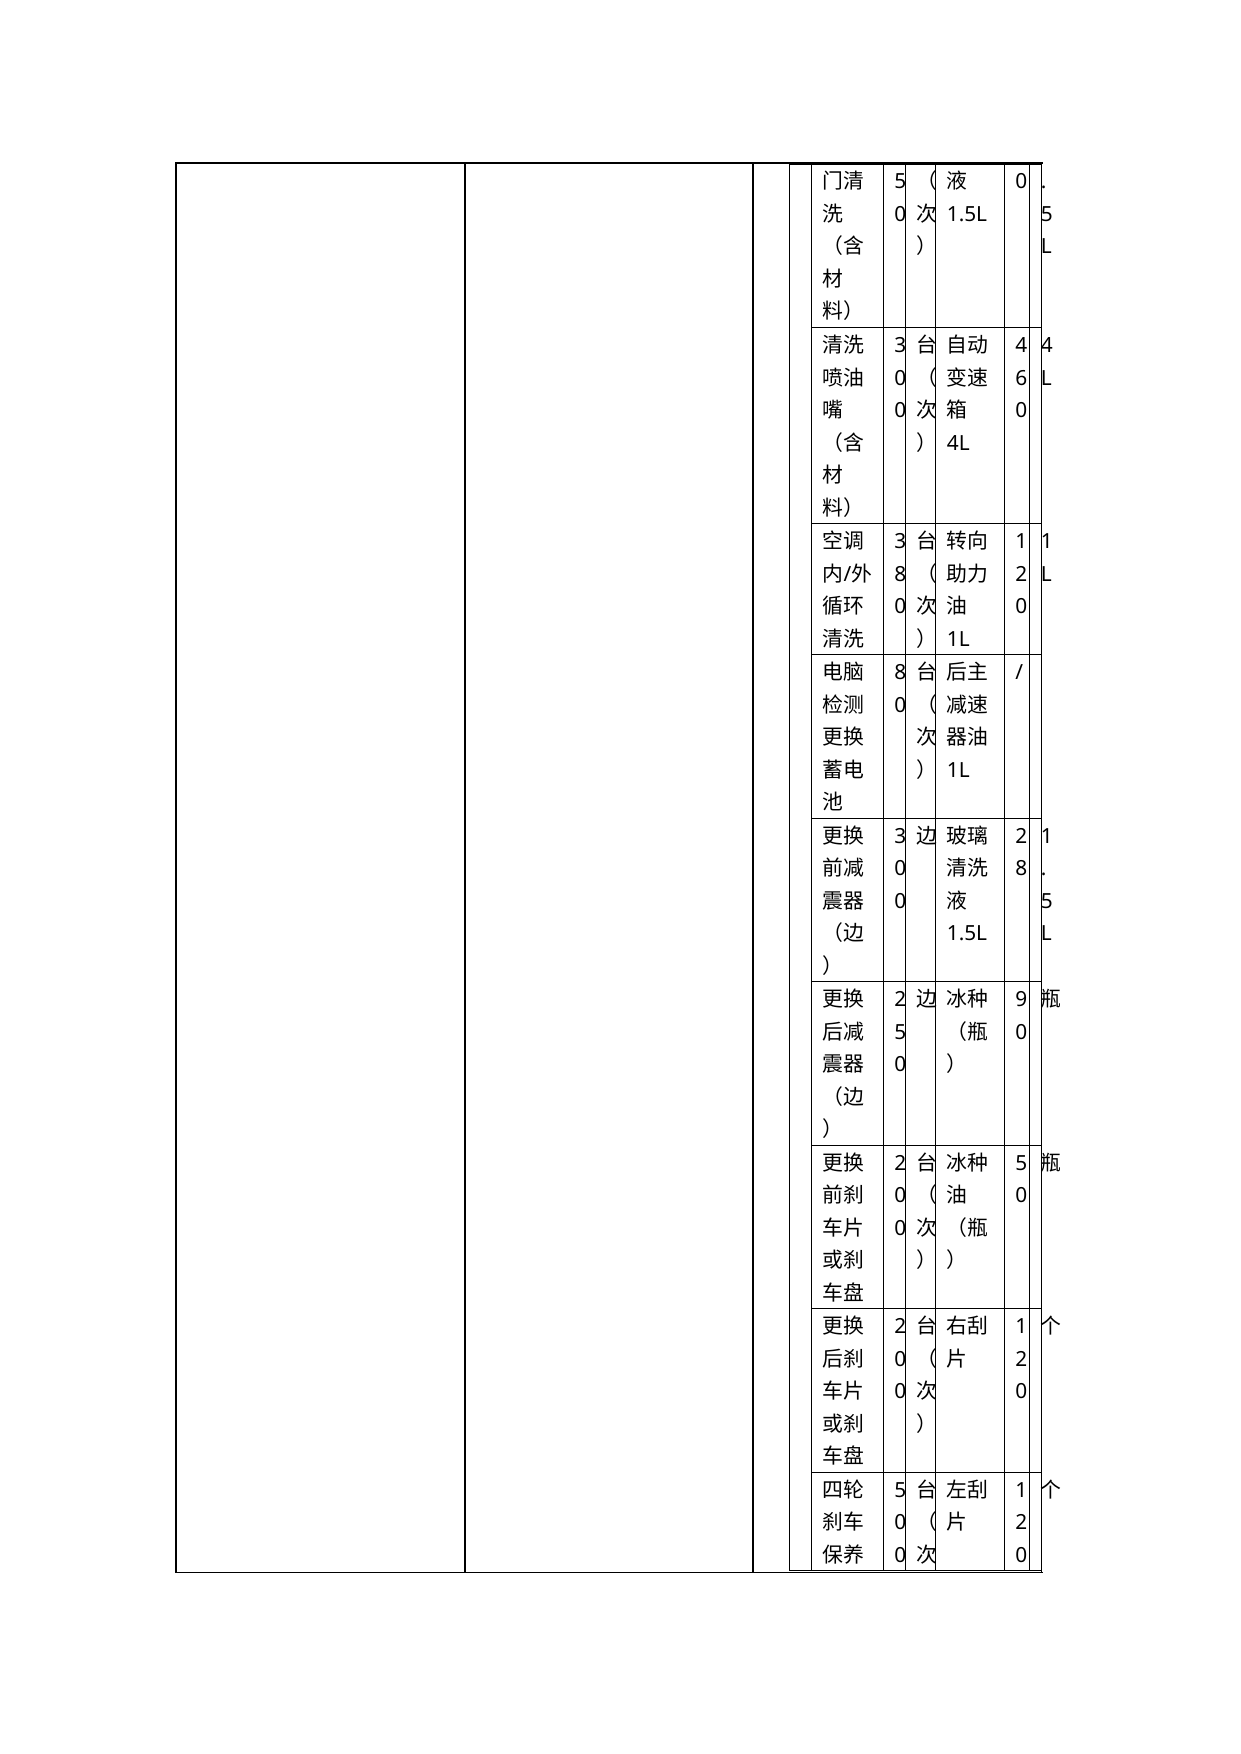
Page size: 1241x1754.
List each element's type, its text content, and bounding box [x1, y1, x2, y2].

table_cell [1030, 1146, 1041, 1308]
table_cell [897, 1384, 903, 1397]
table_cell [936, 1309, 1004, 1472]
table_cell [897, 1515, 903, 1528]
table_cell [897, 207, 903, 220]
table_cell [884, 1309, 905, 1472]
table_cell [812, 1309, 883, 1472]
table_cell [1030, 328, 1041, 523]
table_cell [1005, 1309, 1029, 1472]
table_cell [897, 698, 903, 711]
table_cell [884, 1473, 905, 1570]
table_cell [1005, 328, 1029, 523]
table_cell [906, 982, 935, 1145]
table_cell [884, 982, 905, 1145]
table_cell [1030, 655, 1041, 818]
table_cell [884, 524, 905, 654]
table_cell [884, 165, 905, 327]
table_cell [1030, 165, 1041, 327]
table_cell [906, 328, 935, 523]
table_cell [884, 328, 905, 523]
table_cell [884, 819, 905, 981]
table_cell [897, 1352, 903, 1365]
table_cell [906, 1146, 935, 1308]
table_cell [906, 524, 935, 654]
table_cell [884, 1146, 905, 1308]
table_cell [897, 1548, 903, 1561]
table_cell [754, 164, 789, 1571]
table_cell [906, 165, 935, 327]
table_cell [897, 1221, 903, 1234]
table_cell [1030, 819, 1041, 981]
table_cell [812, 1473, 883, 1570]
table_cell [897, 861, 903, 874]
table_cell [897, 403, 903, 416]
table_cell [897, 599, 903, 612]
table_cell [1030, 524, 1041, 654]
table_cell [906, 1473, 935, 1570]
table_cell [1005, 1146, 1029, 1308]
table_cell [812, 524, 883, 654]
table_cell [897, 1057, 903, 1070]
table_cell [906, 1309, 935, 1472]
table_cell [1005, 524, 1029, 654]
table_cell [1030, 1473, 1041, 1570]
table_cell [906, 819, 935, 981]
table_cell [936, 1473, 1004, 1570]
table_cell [790, 165, 811, 1570]
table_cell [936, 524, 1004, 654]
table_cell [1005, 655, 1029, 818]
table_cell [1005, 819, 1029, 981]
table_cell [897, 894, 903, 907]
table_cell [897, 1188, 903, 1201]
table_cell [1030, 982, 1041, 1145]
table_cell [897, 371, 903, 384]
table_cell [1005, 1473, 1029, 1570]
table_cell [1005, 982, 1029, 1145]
table_cell ★ [177, 164, 464, 1571]
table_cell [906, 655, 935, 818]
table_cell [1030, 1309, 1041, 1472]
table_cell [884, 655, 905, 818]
table_cell 1 [466, 164, 752, 1571]
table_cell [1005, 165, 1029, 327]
